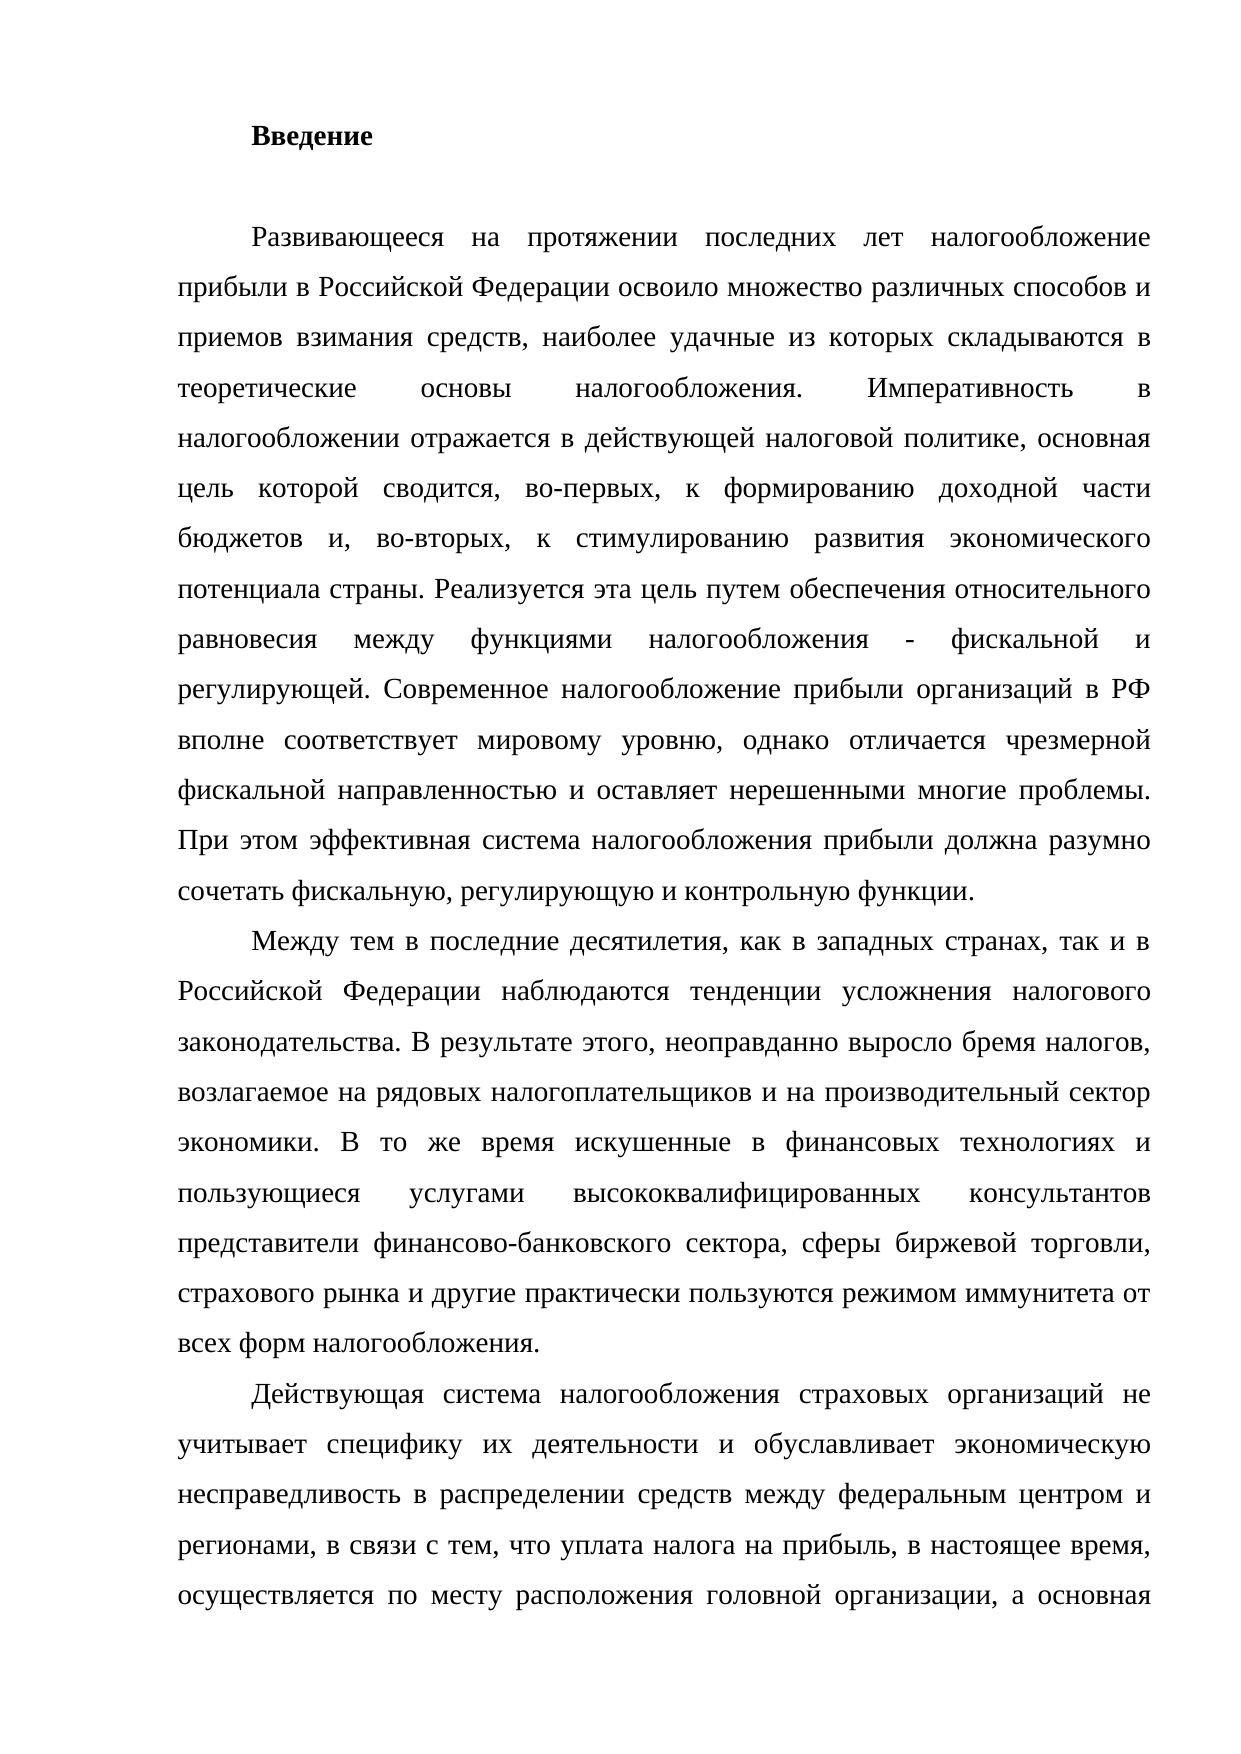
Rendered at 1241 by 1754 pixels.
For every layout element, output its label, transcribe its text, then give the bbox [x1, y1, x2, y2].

text Между тем в последние десятилетия, как в западных странах, так и в Российской Федерации наблюдаются тенденции усложнения налогового законодательства. В результате этого, неоправданно выросло бремя налогов, возлагаемое на рядовых налогоплательщиков и на производительный сектор экономики. В то же время искушенные в финансовых технологиях и пользующиеся услугами высококвалифицированных консультантов представители финансово-банковского сектора, сферы биржевой торговли, страхового рынка и другие практически пользуются режимом иммунитета от всех форм налогообложения. [177, 923, 1152, 1359]
text Развивающееся на протяжении последних лет налогообложение прибыли в Российской Федерации освоило множество различных способов и приемов взимания средств, наиболее удачные из которых складываются в теоретические основы налогообложения. Императивность в налогообложении отражается в действующей налоговой политике, основная цель которой сводится, во-первых, к формированию доходной части бюджетов и, во-вторых, к стимулированию развития экономического потенциала страны. Реализуется эта цель путем обеспечения относительного равновесия между функциями налогообложения - фискальной и регулирующей. Современное налогообложение прибыли организаций в РФ вполне соответствует мировому уровню, однако отличается чрезмерной фискальной направленностью и оставляет нерешенными многие проблемы. При этом эффективная система налогообложения прибыли должна разумно сочетать фискальную, регулирующую и контрольную функции. [177, 219, 1152, 906]
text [177, 1376, 1152, 1611]
subtitle Введение [177, 118, 1152, 152]
